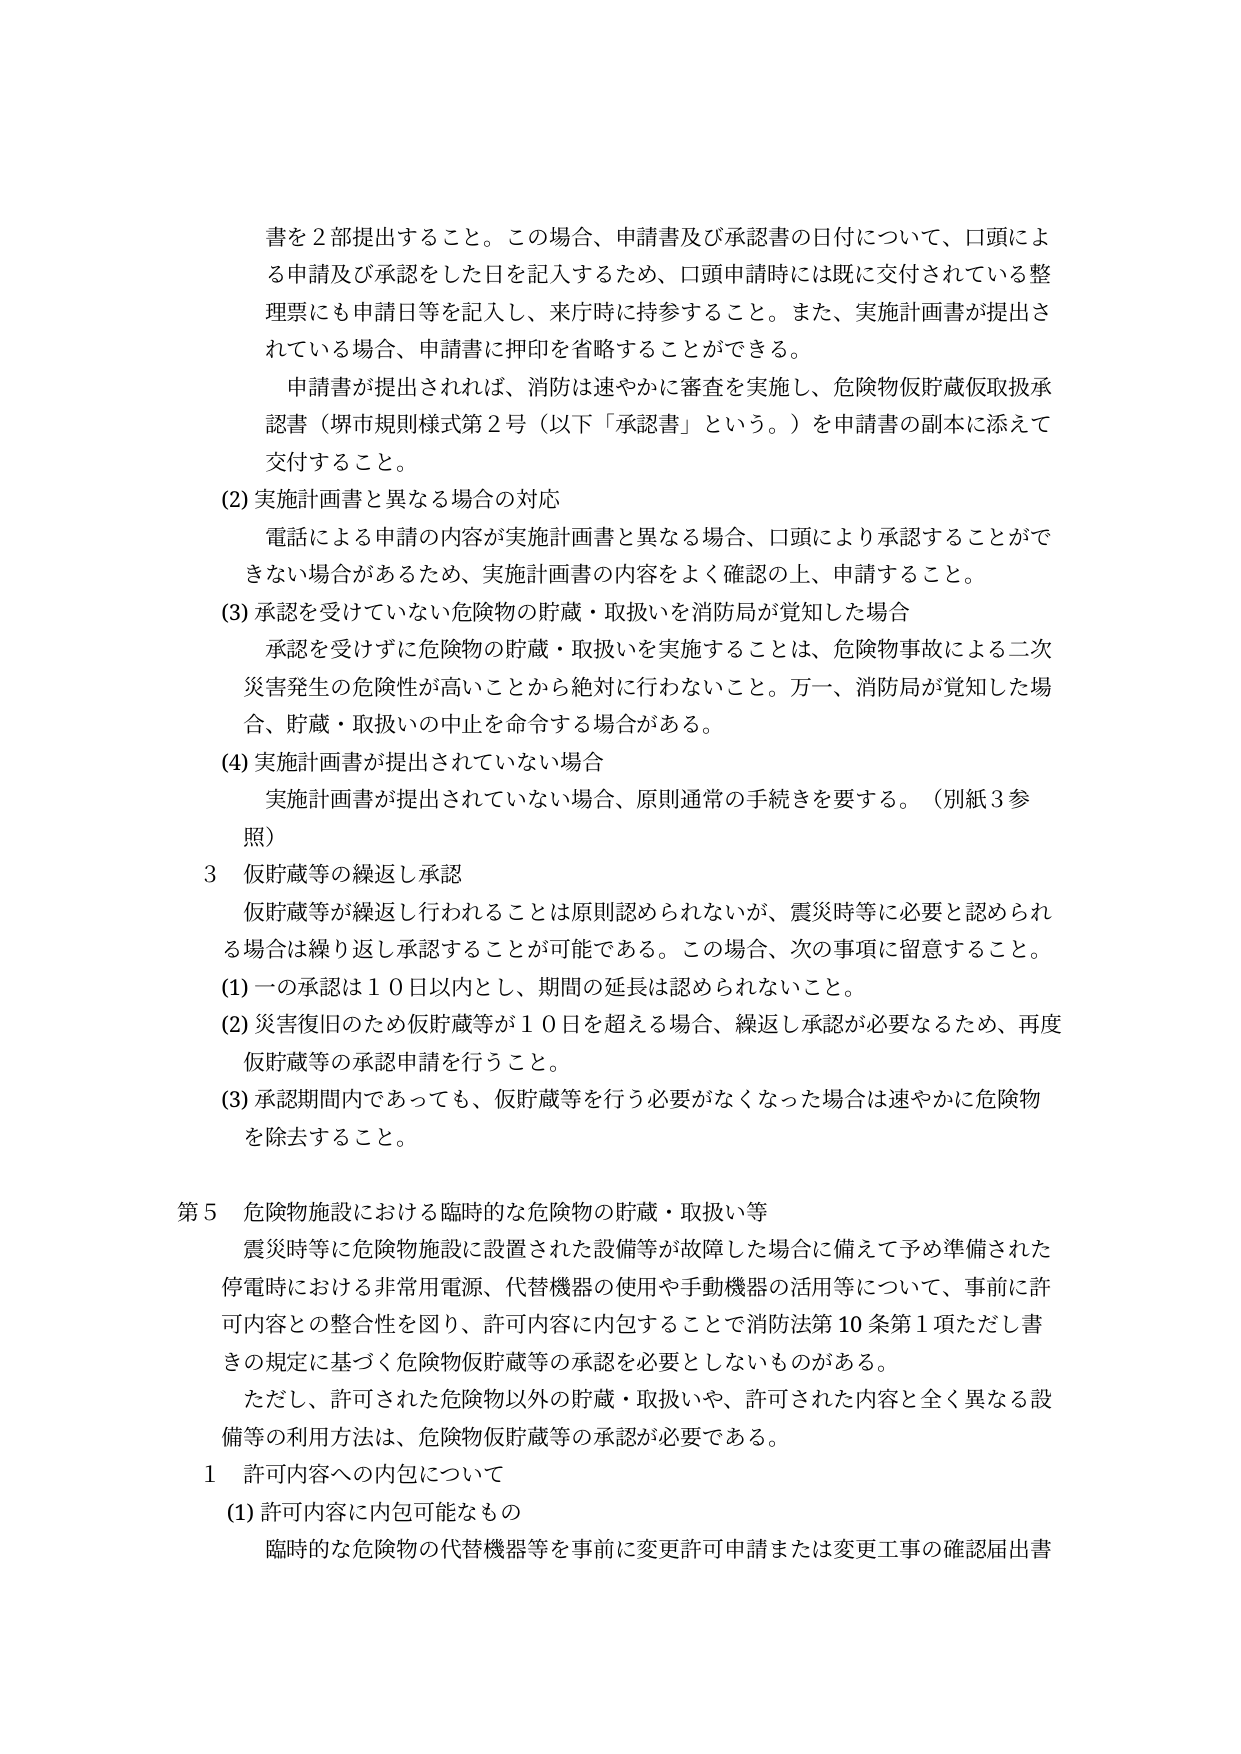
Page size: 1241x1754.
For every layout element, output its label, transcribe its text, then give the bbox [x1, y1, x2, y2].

text 震災時等に危険物施設に設置された設備等が故障した場合に備えて予め準備された停電時における非常用電源、代替機器の使用や手動機器の活用等について、事前に許可内容との整合性を図り、許可内容に内包することで消防法第10 条第１項ただし書きの規定に基づく危険物仮貯蔵等の承認を必要としないものがある。 [221, 1229, 1063, 1379]
text ３ 仮貯蔵等の繰返し承認 [199, 854, 1063, 892]
text ただし、許可された危険物以外の貯蔵・取扱いや、許可された内容と全く異なる設備等の利用方法は、危険物仮貯蔵等の承認が必要である。 [221, 1379, 1063, 1454]
text (3) 承認を受けていない危険物の貯蔵・取扱いを消防局が覚知した場合 [221, 592, 1063, 629]
text 承認を受けずに危険物の貯蔵・取扱いを実施することは、危険物事故による二次災害発生の危険性が高いことから絶対に行わないこと。万一、消防局が覚知した場合、貯蔵・取扱いの中止を命令する場合がある。 [243, 629, 1063, 742]
text 第５ 危険物施設における臨時的な危険物の貯蔵・取扱い等 [177, 1192, 1063, 1229]
text １ 許可内容への内包について [199, 1454, 1063, 1492]
text 実施計画書が提出されていない場合、原則通常の手続きを要する。（別紙３参照） [243, 779, 1063, 854]
text (4) 実施計画書が提出されていない場合 [221, 742, 1063, 779]
text 申請書が提出されれば、消防は速やかに審査を実施し、危険物仮貯蔵仮取扱承認書（堺市規則様式第２号（以下「承認書」という。）を申請書の副本に添えて交付すること。 [265, 367, 1063, 479]
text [243, 1529, 1063, 1567]
text (2) 災害復旧のため仮貯蔵等が１０日を超える場合、繰返し承認が必要なるため、再度仮貯蔵等の承認申請を行うこと。 [221, 1004, 1063, 1079]
text (2) 実施計画書と異なる場合の対応 [221, 479, 1063, 517]
text (3) 承認期間内であっても、仮貯蔵等を行う必要がなくなった場合は速やかに危険物を除去すること。 [221, 1079, 1063, 1154]
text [265, 217, 1063, 367]
text 電話による申請の内容が実施計画書と異なる場合、口頭により承認することができない場合があるため、実施計画書の内容をよく確認の上、申請すること。 [243, 517, 1063, 592]
text 仮貯蔵等が繰返し行われることは原則認められないが、震災時等に必要と認められる場合は繰り返し承認することが可能である。この場合、次の事項に留意すること。 [221, 892, 1063, 967]
text (1) 一の承認は１０日以内とし、期間の延長は認められないこと。 [221, 967, 1063, 1004]
text (1) 許可内容に内包可能なもの [221, 1492, 1063, 1529]
